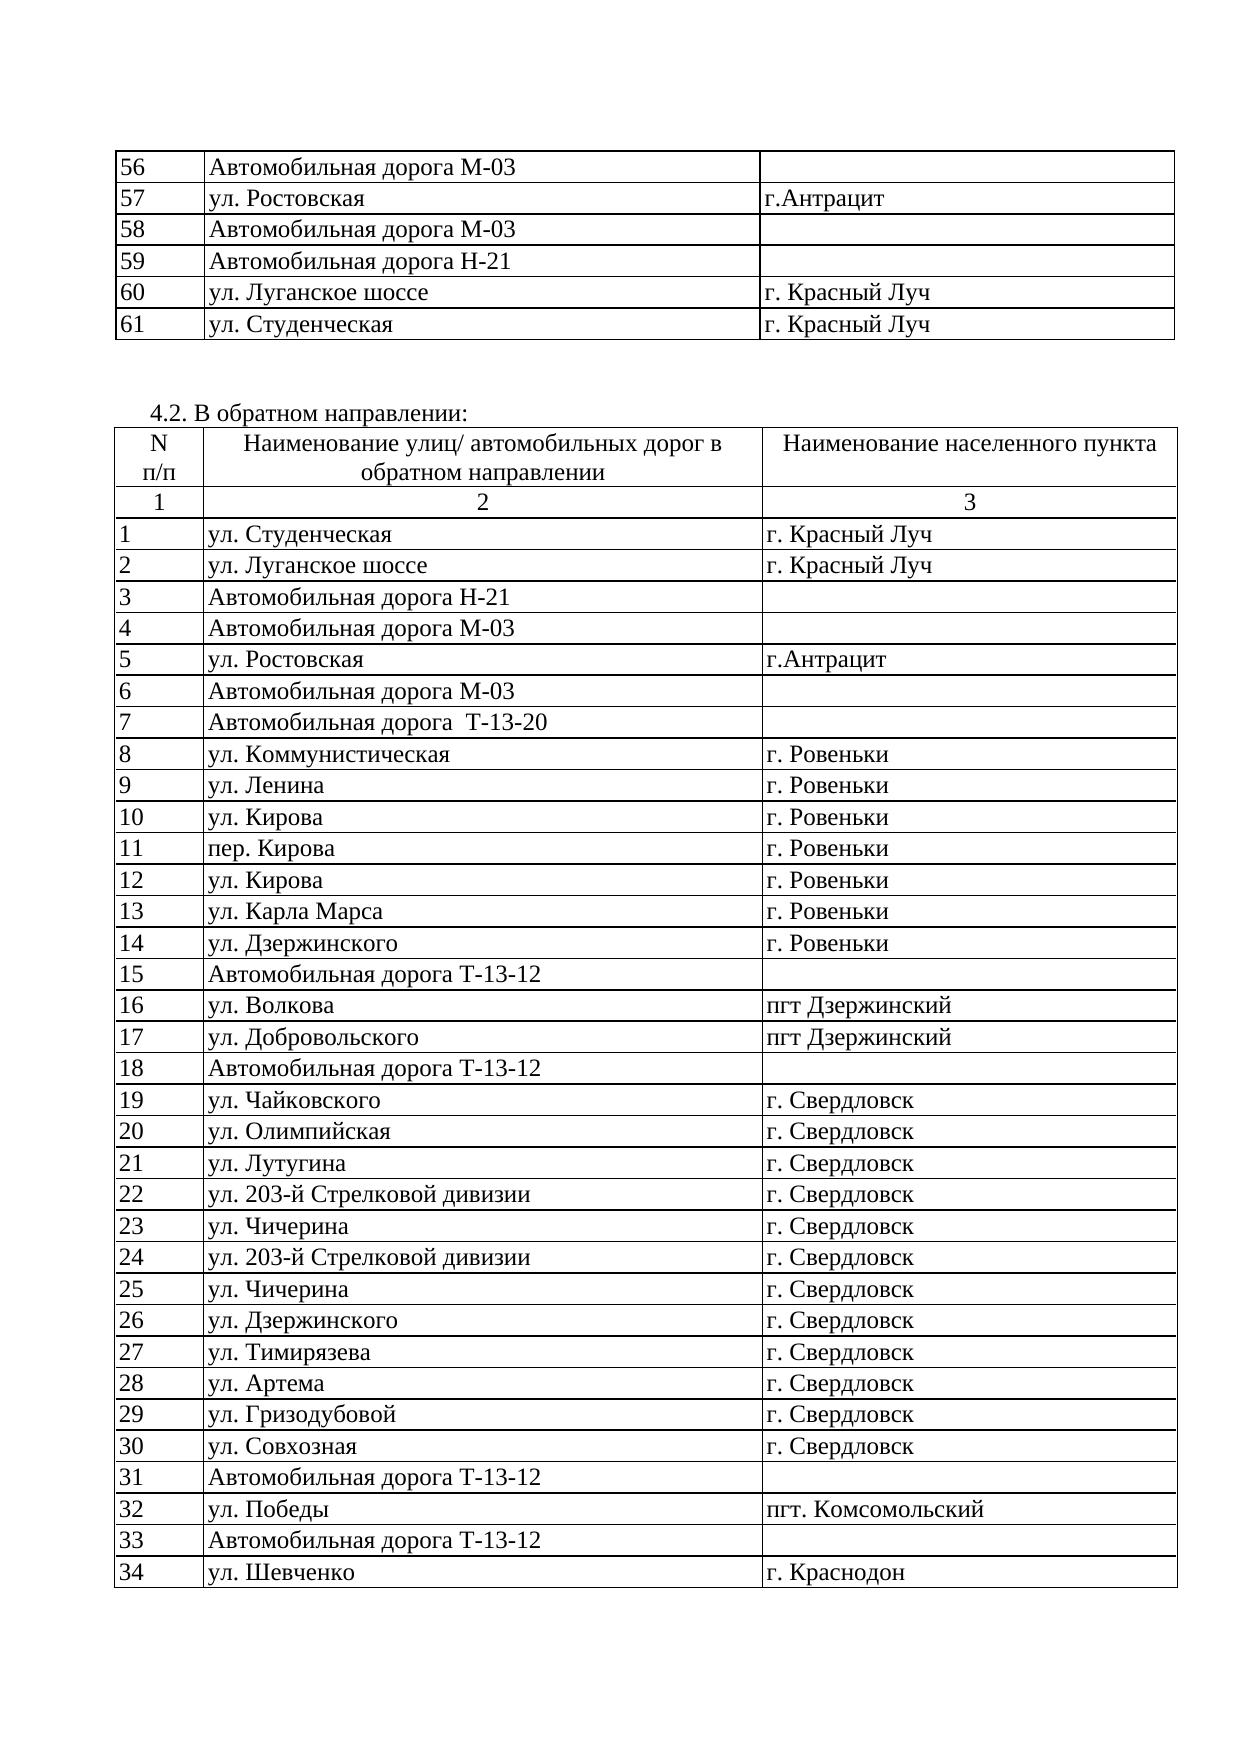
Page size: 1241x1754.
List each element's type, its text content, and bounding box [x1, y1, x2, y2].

table_cell г. Ровеньки [763, 863, 1177, 894]
table_cell 34 [115, 1556, 203, 1587]
table_cell 32 [115, 1493, 203, 1524]
table_cell [761, 152, 1174, 181]
table_cell ул. Луганское шоссе [205, 277, 759, 307]
table_cell ул. Студенческая [204, 519, 762, 548]
table_cell 2 [204, 487, 762, 517]
table_header Наименование населенного пункта [763, 428, 1177, 486]
table_cell 6 [115, 675, 203, 706]
table_cell ул. Совхозная [204, 1431, 762, 1461]
table_cell г. Ровеньки [763, 832, 1177, 863]
table_cell Автомобильная дорога М-03 [205, 215, 759, 244]
table_cell 11 [115, 833, 203, 863]
table_cell 21 [115, 1147, 203, 1178]
table_cell г. Красный Луч [761, 309, 1174, 339]
table_cell 15 [115, 959, 203, 989]
table_cell г. Свердловск [763, 1366, 1177, 1398]
table_cell ул. Кирова [204, 802, 762, 832]
table_cell 4 [115, 613, 203, 643]
table_cell ул. Ростовская [204, 645, 762, 674]
table_cell [763, 580, 1177, 611]
table_cell ул. Коммунистическая [204, 739, 762, 769]
table_cell ул. 203-й Стрелковой дивизии [204, 1179, 762, 1209]
table_cell [763, 1524, 1177, 1555]
table_cell Автомобильная дорога Н-21 [205, 246, 759, 276]
table_cell пгт. Комсомольский [763, 1492, 1177, 1524]
table_cell Автомобильная дорога Т-13-20 [204, 707, 762, 737]
table_cell ул. Победы [204, 1494, 762, 1524]
table_cell пер. Кирова [204, 833, 762, 863]
table_cell г. Ровеньки [763, 769, 1177, 800]
table_cell ул. Шевченко [204, 1557, 762, 1587]
table_cell г. Красный Луч [763, 549, 1177, 580]
table_cell 58 [117, 215, 204, 244]
table_cell 56 [117, 152, 204, 181]
table_cell 1 [115, 518, 203, 548]
table_cell г. Свердловск [763, 1146, 1177, 1178]
table_cell ул. Чичерина [204, 1211, 762, 1241]
table_cell 18 [115, 1053, 203, 1083]
table_cell ул. Артема [204, 1368, 762, 1398]
table_cell Автомобильная дорога М-03 [204, 613, 762, 643]
table_cell г. Свердловск [763, 1083, 1177, 1115]
table_cell 10 [115, 801, 203, 832]
table_cell пгт Дзержинский [763, 1020, 1177, 1052]
table_cell ул. 203-й Стрелковой дивизии [204, 1242, 762, 1272]
table_cell ул. Дзержинского [204, 928, 762, 957]
table_cell [761, 246, 1174, 276]
table_cell г.Антрацит [761, 183, 1174, 213]
table_cell Автомобильная дорога Т-13-12 [204, 1525, 762, 1555]
table_cell г. Свердловск [763, 1429, 1177, 1461]
table_header N п/п [115, 428, 203, 486]
table_cell г. Свердловск [763, 1115, 1177, 1146]
table_cell 22 [115, 1179, 203, 1209]
table_cell ул. Добровольского [204, 1022, 762, 1052]
table_cell 31 [115, 1462, 203, 1492]
table_cell Автомобильная дорога Т-13-12 [204, 1462, 762, 1492]
table_cell 5 [115, 644, 203, 674]
table_cell 57 [117, 183, 204, 213]
table_cell 12 [115, 864, 203, 894]
table_cell ул. Ленина [204, 770, 762, 800]
table_cell 3 [115, 581, 203, 611]
table_cell г. Ровеньки [763, 737, 1177, 769]
table_cell [763, 958, 1177, 989]
table_header Наименование улиц/ автомобильных дорог в обратном направлении [204, 428, 762, 486]
table_cell ул. Волкова [204, 991, 762, 1020]
table_cell ул. Кирова [204, 865, 762, 894]
table_cell г. Красный Луч [763, 517, 1177, 548]
table_cell 9 [115, 770, 203, 800]
table_cell г. Свердловск [763, 1304, 1177, 1335]
table_cell пгт Дзержинский [763, 989, 1177, 1020]
table_cell Автомобильная дорога Н-21 [204, 582, 762, 611]
table_cell 23 [115, 1210, 203, 1241]
table_cell 19 [115, 1084, 203, 1115]
table_cell [763, 1461, 1177, 1492]
table_cell ул. Олимпийская [204, 1116, 762, 1146]
table_cell 25 [115, 1273, 203, 1303]
table_cell [763, 674, 1177, 706]
table_cell 2 [115, 550, 203, 580]
text 4.2. В обратном направлении: [150, 398, 1090, 427]
table_cell 16 [115, 990, 203, 1020]
table_cell Автомобильная дорога М-03 [204, 676, 762, 706]
table_cell 29 [115, 1399, 203, 1429]
table_cell [761, 215, 1174, 244]
table_cell 61 [117, 309, 204, 339]
table_cell г. Свердловск [763, 1335, 1177, 1366]
table_cell [763, 611, 1177, 643]
table_cell 26 [115, 1305, 203, 1335]
table_cell г. Ровеньки [763, 800, 1177, 832]
table_cell г. Свердловск [763, 1398, 1177, 1429]
table_cell г. Свердловск [763, 1272, 1177, 1303]
table_cell 24 [115, 1242, 203, 1272]
table_cell 8 [115, 738, 203, 769]
table_cell Автомобильная дорога Т-13-12 [204, 959, 762, 989]
table_cell ул. Ростовская [205, 183, 759, 213]
table_cell г. Краснодон [763, 1555, 1177, 1587]
table_cell г. Ровеньки [763, 895, 1177, 926]
table_cell г.Антрацит [763, 643, 1177, 674]
table_cell г. Ровеньки [763, 926, 1177, 957]
table_cell г. Свердловск [763, 1241, 1177, 1272]
table_cell 7 [115, 707, 203, 737]
table_cell Автомобильная дорога М-03 [205, 152, 759, 181]
table_cell ул. Лутугина [204, 1148, 762, 1178]
table_cell [763, 706, 1177, 737]
table_cell 13 [115, 896, 203, 926]
table_cell 20 [115, 1116, 203, 1146]
table_cell [763, 1052, 1177, 1083]
table_cell 1 [115, 487, 203, 517]
table_cell 30 [115, 1430, 203, 1461]
table_cell 59 [117, 246, 204, 276]
table_cell 28 [115, 1368, 203, 1398]
table_cell ул. Чайковского [204, 1085, 762, 1115]
table_cell г. Свердловск [763, 1209, 1177, 1241]
table_cell г. Свердловск [763, 1178, 1177, 1209]
table_cell Автомобильная дорога Т-13-12 [204, 1053, 762, 1083]
table_cell 3 [763, 486, 1177, 517]
table_cell ул. Гризодубовой [204, 1400, 762, 1429]
table_cell ул. Студенческая [205, 309, 759, 339]
table_cell 60 [117, 277, 204, 307]
table_cell ул. Чичерина [204, 1274, 762, 1303]
table_cell 27 [115, 1336, 203, 1366]
table_cell 33 [115, 1525, 203, 1555]
table_cell 14 [115, 927, 203, 957]
table_cell ул. Тимирязева [204, 1337, 762, 1366]
table_cell 17 [115, 1021, 203, 1052]
table_cell ул. Карла Марса [204, 896, 762, 926]
table_cell ул. Луганское шоссе [204, 550, 762, 580]
table_cell г. Красный Луч [761, 277, 1174, 307]
table_cell ул. Дзержинского [204, 1305, 762, 1335]
